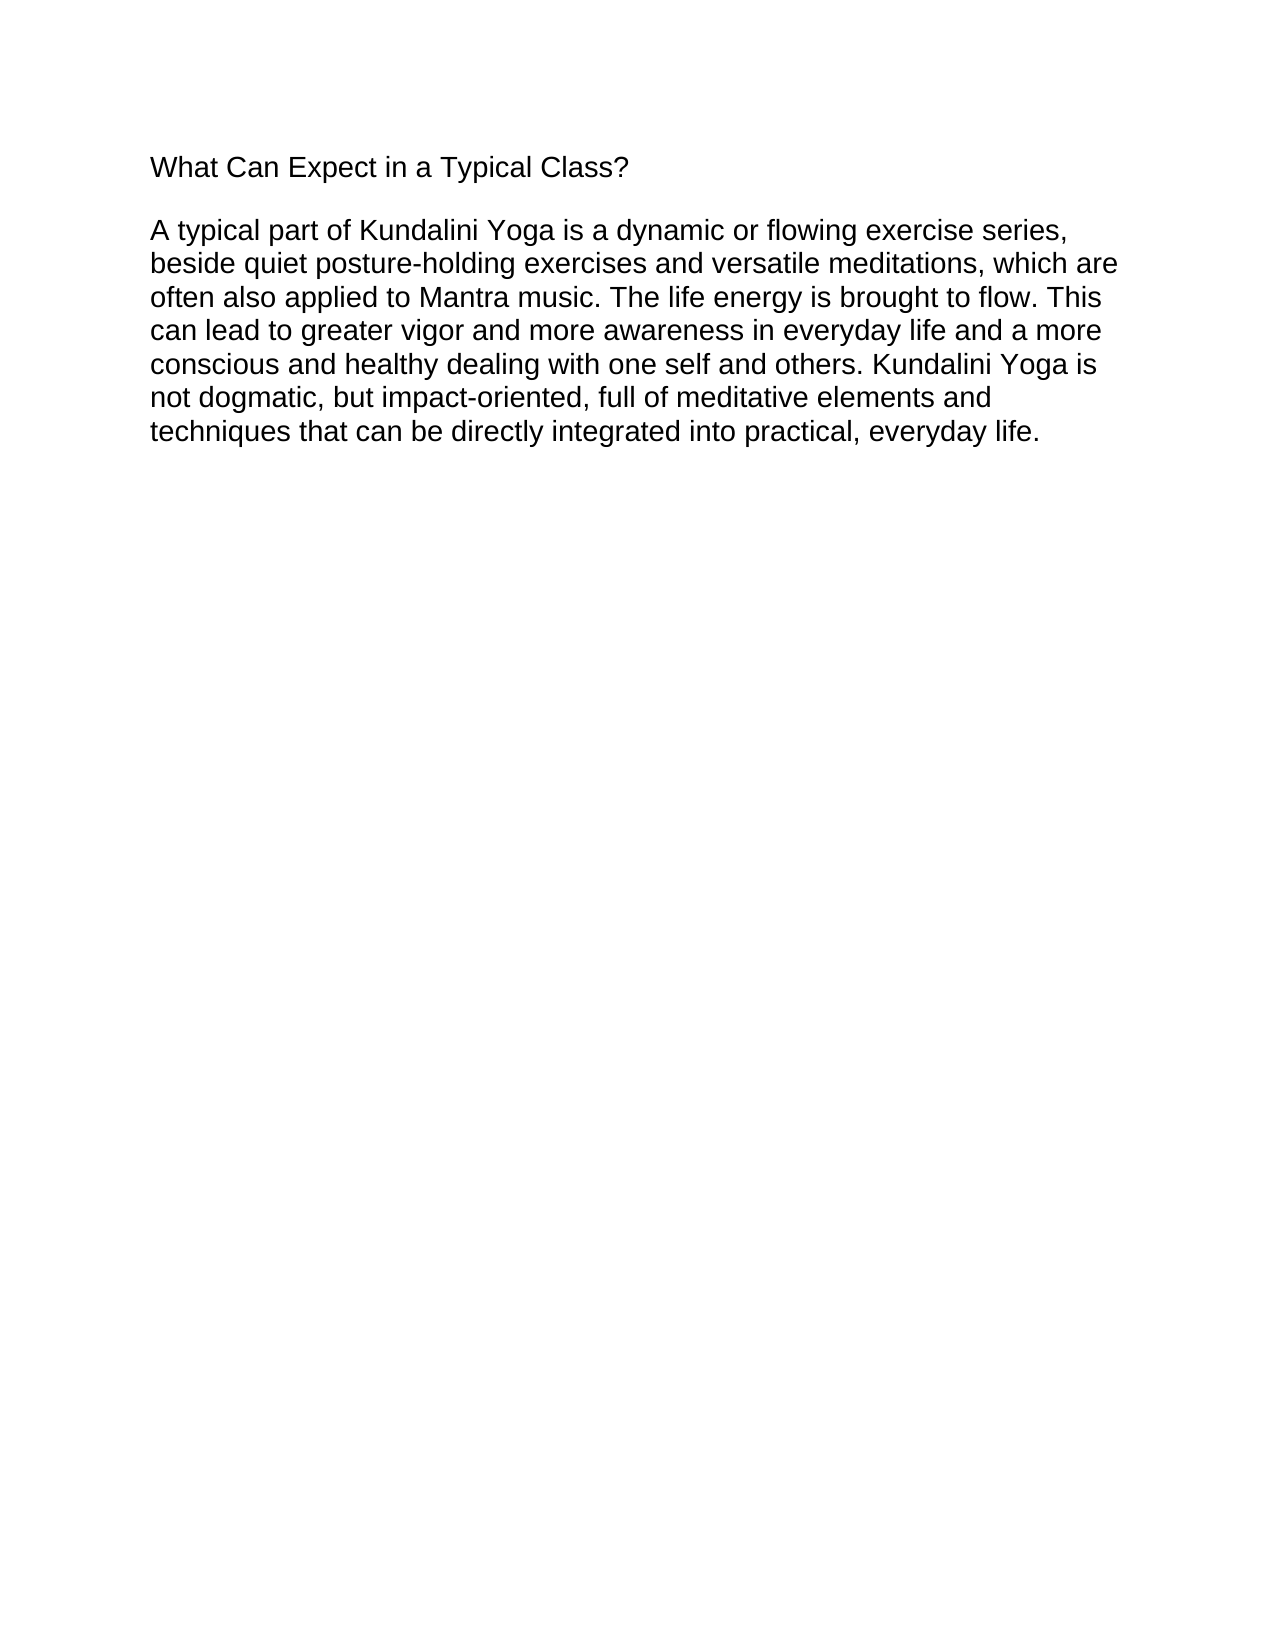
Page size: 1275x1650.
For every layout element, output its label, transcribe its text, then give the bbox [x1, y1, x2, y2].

text What Can Expect in a Typical Class? [150, 150, 1125, 183]
text A typical part of Kundalini Yoga is a dynamic or flowing exercise series, beside quiet posture-holding exercises and versatile meditations, which are often also applied to Mantra music. The life energy is brought to flow. This can lead to greater vigor and more awareness in everyday life and a more conscious and healthy dealing with one self and others. Kundalini Yoga is not dogmatic, but impact-oriented, full of meditative elements and techniques that can be directly integrated into practical, everyday life. [150, 213, 1125, 447]
